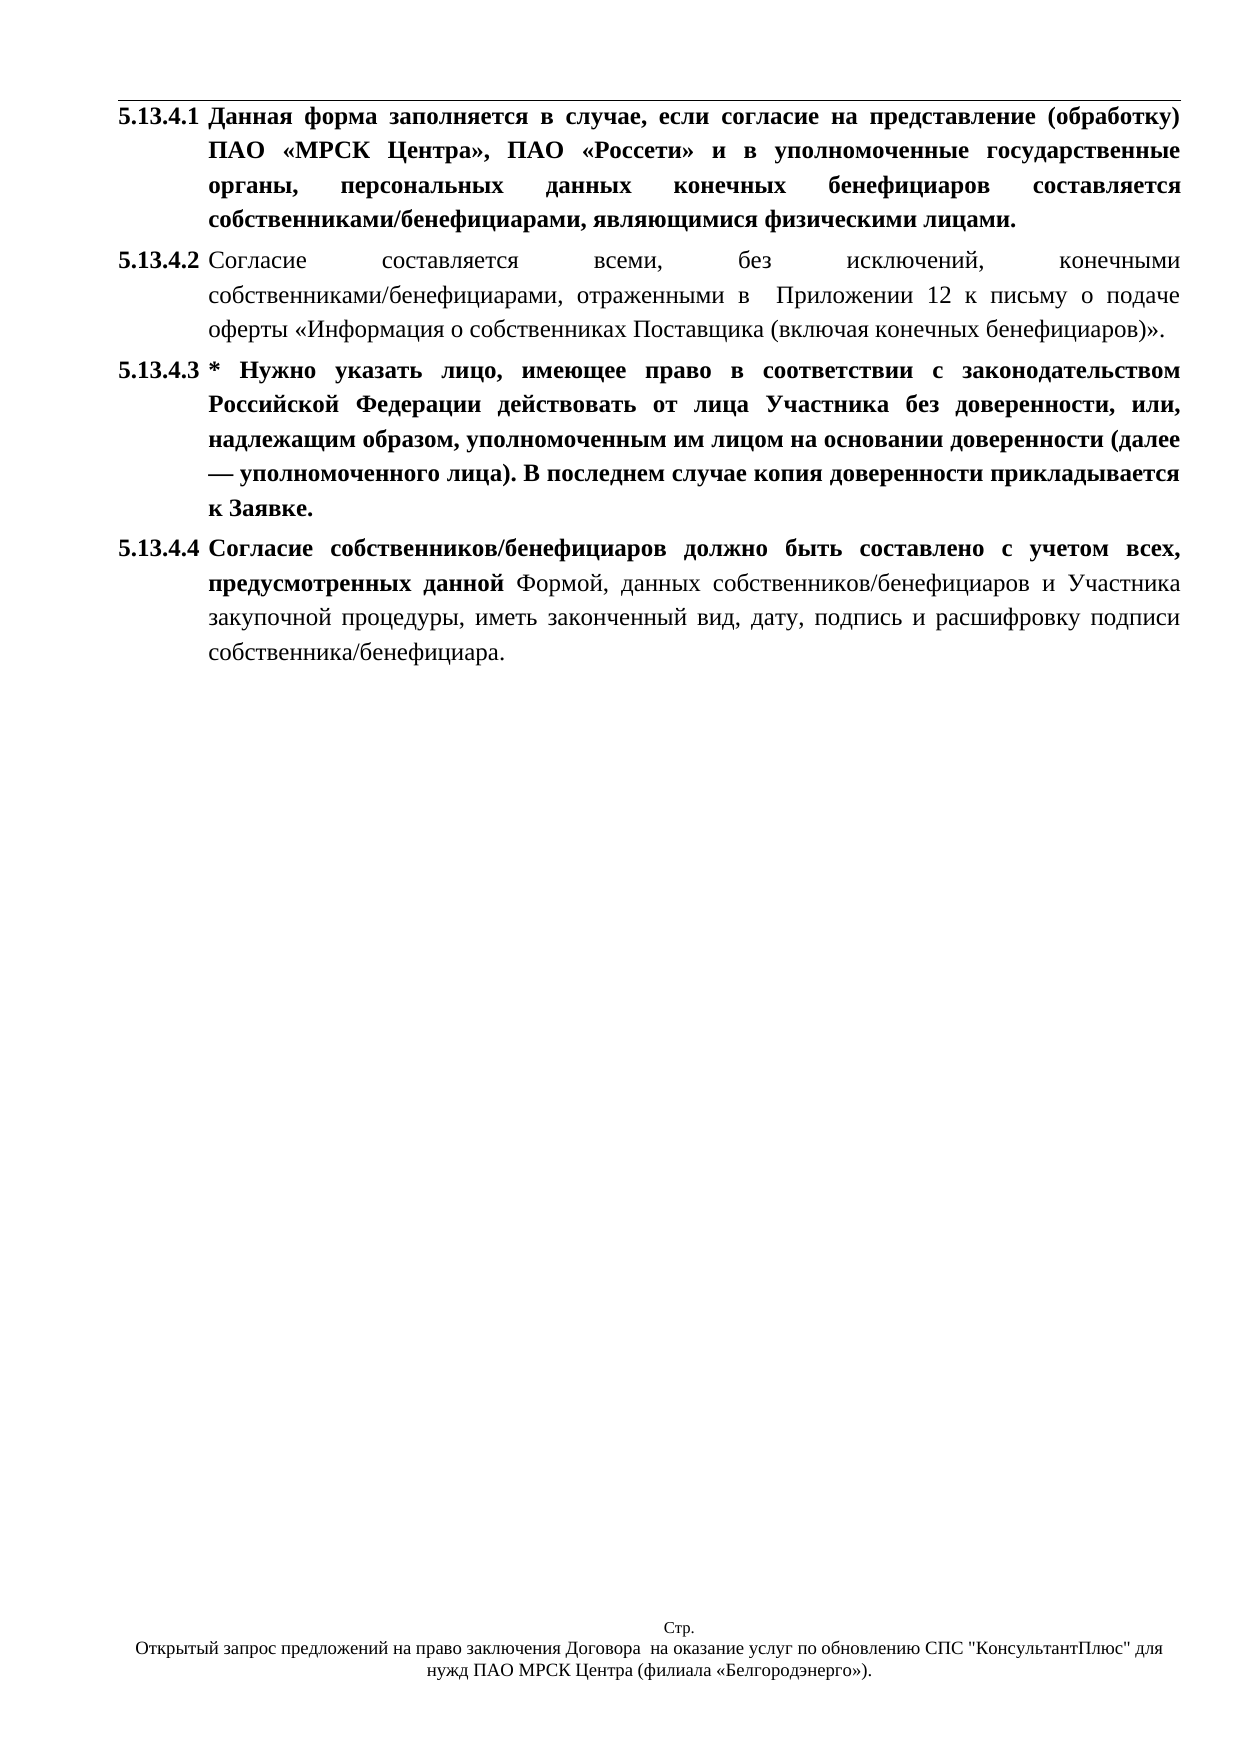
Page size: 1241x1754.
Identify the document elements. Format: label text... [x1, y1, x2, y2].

list * Нужно указать лицо, имеющее право в соответствии с законодательством Российской Федерации действовать от лица Участника без доверенности, или, надлежащим образом, уполномоченным им лицом на основании доверенности (далее — уполномоченного лица). В последнем случае копия доверенности прикладывается к Заявке. [118, 355, 1181, 522]
list Данная форма заполняется в случае, если согласие на представление (обработку) ПАО «МРСК Центра», ПАО «Россети» и в уполномоченные государственные органы, персональных данных конечных бенефициаров составляется собственниками/бенефициарами, являющимися физическими лицами. [118, 101, 1181, 233]
list Согласие собственников/бенефициаров должно быть составлено с учетом всех, предусмотренных данной Формой, данных собственников/бенефициаров и Участника закупочной процедуры, иметь законченный вид, дату, подпись и расшифровку подписи собственника/бенефициара. [118, 533, 1181, 666]
list Согласие составляется всеми, без исключений, конечными собственниками/бенефициарами, отраженными в Приложении 12 к письму о подаче оферты «Информация о собственниках Поставщика (включая конечных бенефициаров)». [118, 245, 1181, 343]
